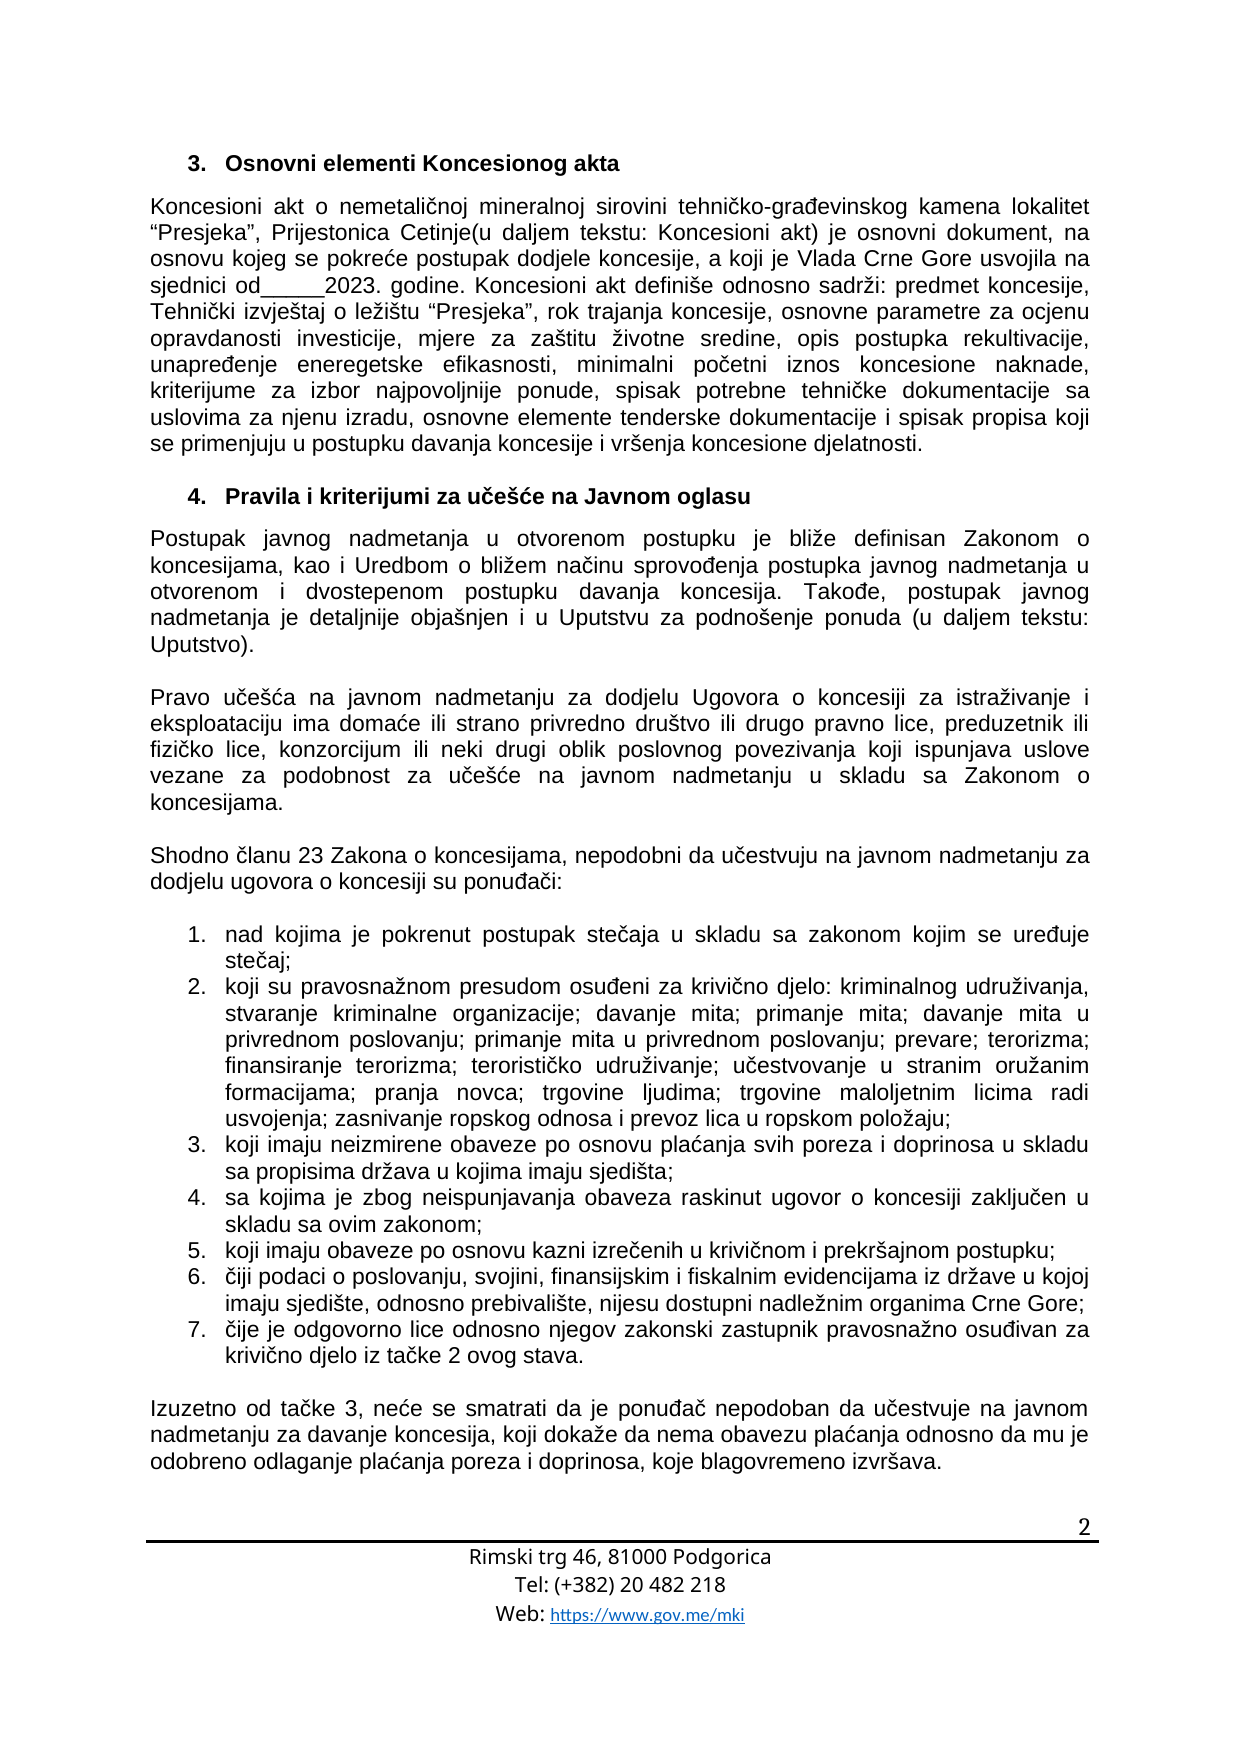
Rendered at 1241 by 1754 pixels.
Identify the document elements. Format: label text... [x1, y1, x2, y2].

text Shodno članu 23 Zakona o koncesijama, nepodobni da učestvuju na javnom nadmetanju za dodjelu ugovora o koncesiji su ponuđači: [150, 842, 1090, 894]
list koji imaju obaveze po osnovu kazni izrečenih u krivičnom i prekršajnom postupku; [187, 1237, 1090, 1263]
subtitle Pravila i kriterijumi za učešće na Javnom oglasu [187, 483, 1090, 509]
list sa kojima je zbog neispunjavanja obaveza raskinut ugovor o koncesiji zaključen u skladu sa ovim zakonom; [187, 1184, 1090, 1237]
text Postupak javnog nadmetanja u otvorenom postupku je bliže definisan Zakonom o koncesijama, kao i Uredbom o bližem načinu sprovođenja postupka javnog nadmetanja u otvorenom i dvostepenom postupku davanja koncesija. Takođe, postupak javnog nadmetanja je detaljnije objašnjen i u Uputstvu za podnošenje ponuda (u daljem tekstu: Uputstvo). [150, 525, 1090, 657]
text Izuzetno od tačke 3, neće se smatrati da je ponuđač nepodoban da učestvuje na javnom nadmetanju za davanje koncesija, koji dokaže da nema obavezu plaćanja odnosno da mu je odobreno odlaganje plaćanja poreza i doprinosa, koje blagovremeno izvršava. [150, 1395, 1090, 1474]
list koji su pravosnažnom presudom osuđeni za krivično djelo: kriminalnog udruživanja, stvaranje kriminalne organizacije; davanje mita; primanje mita; davanje mita u privrednom poslovanju; primanje mita u privrednom poslovanju; prevare; terorizma; finansiranje terorizma; terorističko udruživanje; učestvovanje u stranim oružanim formacijama; pranja novca; trgovine ljudima; trgovine maloljetnim licima radi usvojenja; zasnivanje ropskog odnosa i prevoz lica u ropskom položaju; [187, 973, 1090, 1131]
list čije je odgovorno lice odnosno njegov zakonski zastupnik pravosnažno osuđivan za krivično djelo iz tačke 2 ovog stava. [187, 1316, 1090, 1369]
subtitle Osnovni elementi Koncesionog akta [187, 150, 1090, 176]
list koji imaju neizmirene obaveze po osnovu plaćanja svih poreza i doprinosa u skladu sa propisima država u kojima imaju sjedišta; [187, 1131, 1090, 1184]
text Koncesioni akt o nemetaličnoj mineralnoj sirovini tehničko-građevinskog kamena lokalitet “Presjeka”, Prijestonica Cetinje(u daljem tekstu: Koncesioni akt) je osnovni dokument, na osnovu kojeg se pokreće postupak dodjele koncesije, a koji je Vlada Crne Gore usvojila na sjednici od_____2023. godine. Koncesioni akt definiše odnosno sadrži: predmet koncesije, Tehnički izvještaj o ležištu “Presjeka”, rok trajanja koncesije, osnovne parametre za ocjenu opravdanosti investicije, mjere za zaštitu životne sredine, opis postupka rekultivacije, unapređenje eneregetske efikasnosti, minimalni početni iznos koncesione naknade, kriterijume za izbor najpovoljnije ponude, spisak potrebne tehničke dokumentacije sa uslovima za njenu izradu, osnovne elemente tenderske dokumentacije i spisak propisa koji se primenjuju u postupku davanja koncesije i vršenja koncesione djelatnosti. [150, 193, 1090, 456]
text Pravo učešća na javnom nadmetanju za dodjelu Ugovora o koncesiji za istraživanje i eksploataciju ima domaće ili strano privredno društvo ili drugo pravno lice, preduzetnik ili fizičko lice, konzorcijum ili neki drugi oblik poslovnog povezivanja koji ispunjava uslove vezane za podobnost za učešće na javnom nadmetanju u skladu sa Zakonom o koncesijama. [150, 683, 1090, 815]
list čiji podaci o poslovanju, svojini, finansijskim i fiskalnim evidencijama iz države u kojoj imaju sjedište, odnosno prebivalište, nijesu dostupni nadležnim organima Crne Gore; [187, 1263, 1090, 1316]
list nad kojima je pokrenut postupak stečaja u skladu sa zakonom kojim se uređuje stečaj; [187, 921, 1090, 973]
